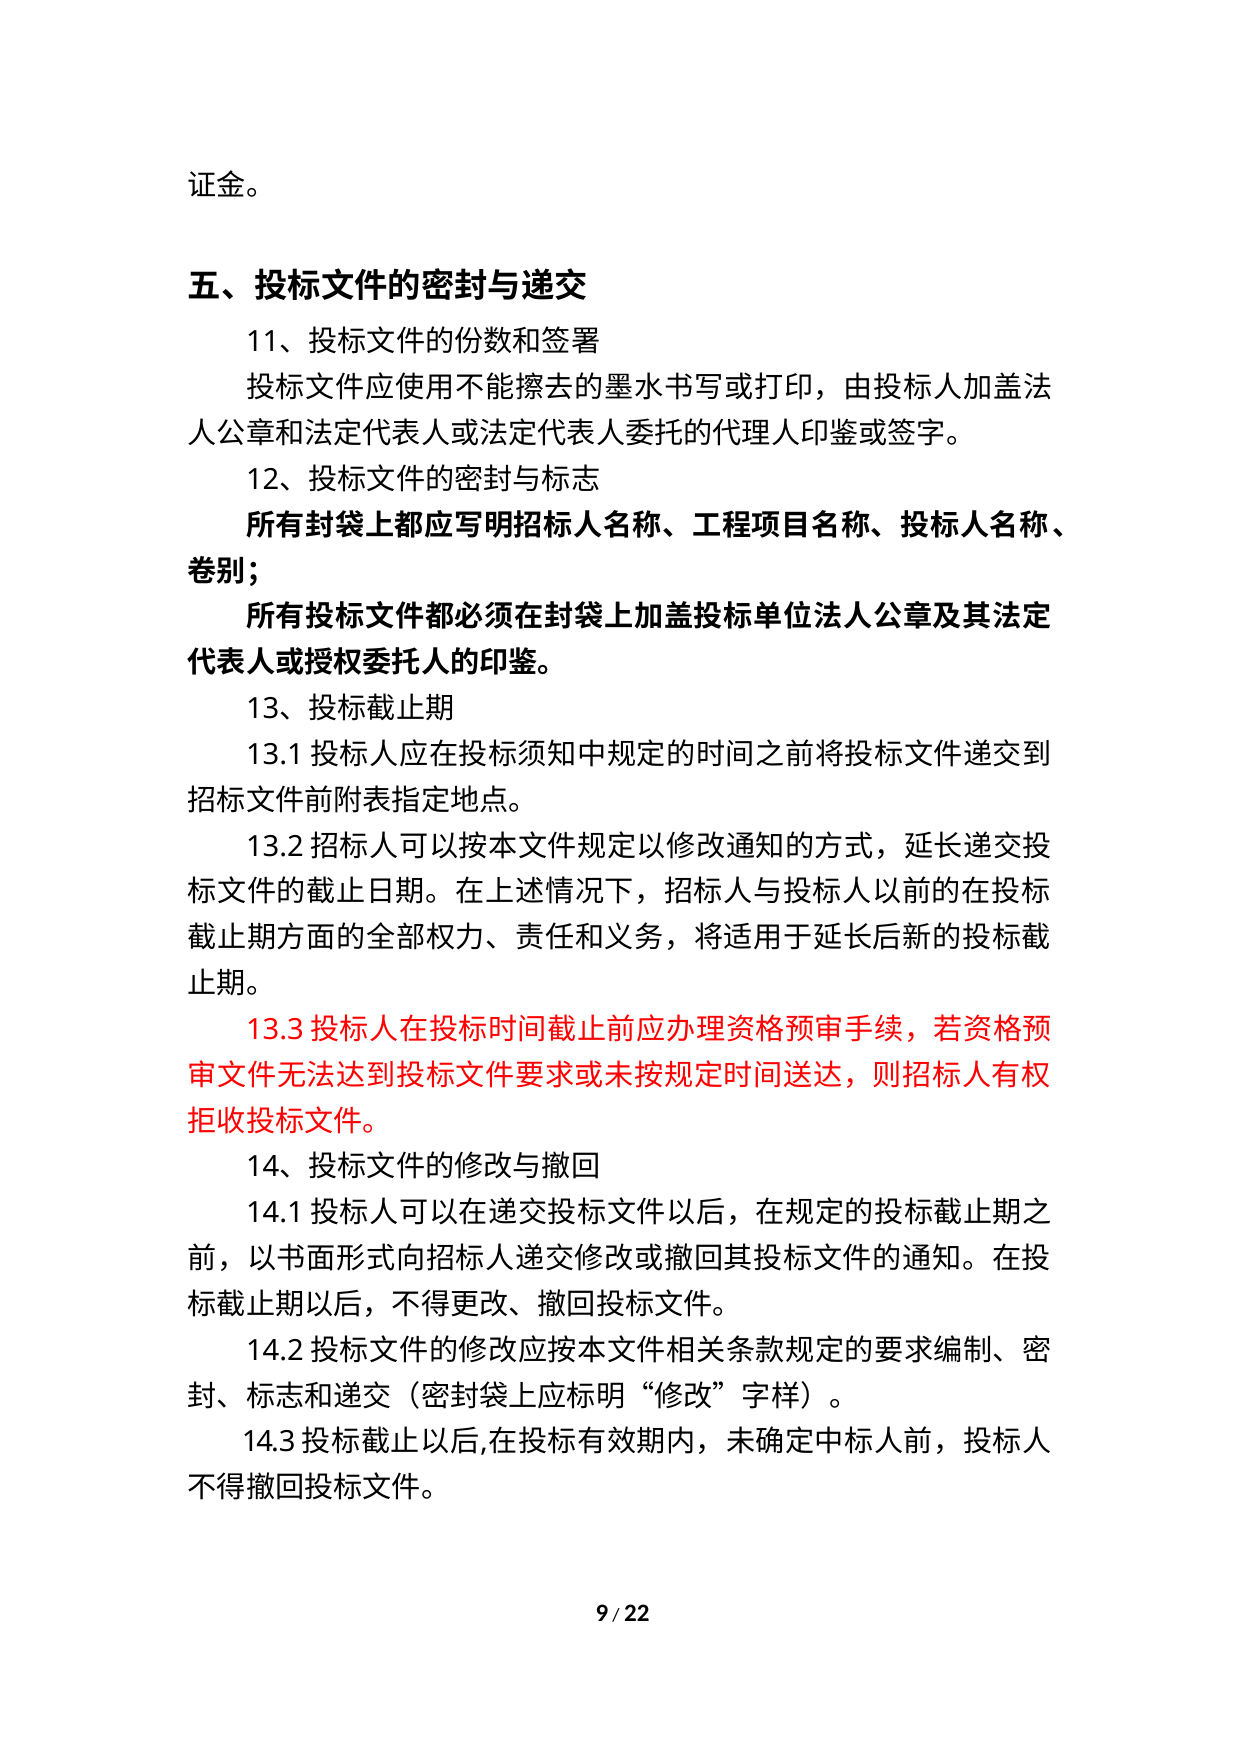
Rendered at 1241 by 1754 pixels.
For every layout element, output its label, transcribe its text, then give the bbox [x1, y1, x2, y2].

text 13.3投标人在投标时间截止前应办理资格预审手续，若资格预审文件无法达到投标文件要求或未按规定时间送达，则招标人有权拒收投标文件。 [187, 1003, 1053, 1140]
text 所有投标文件都必须在封袋上加盖投标单位法人公章及其法定代表人或授权委托人的印鉴。 [187, 590, 1053, 682]
text 12、投标文件的密封与标志 [187, 453, 1053, 498]
text 11、投标文件的份数和签署 [187, 315, 1053, 361]
text 13.1投标人应在投标须知中规定的时间之前将投标文件递交到招标文件前附表指定地点。 [187, 728, 1053, 819]
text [187, 158, 1053, 204]
text 14.1投标人可以在递交投标文件以后，在规定的投标截止期之前，以书面形式向招标人递交修改或撤回其投标文件的通知。在投标截止期以后，不得更改、撤回投标文件。 [187, 1186, 1053, 1323]
text 14.2投标文件的修改应按本文件相关条款规定的要求编制、密封、标志和递交（密封袋上应标明“修改”字样）。 [187, 1323, 1053, 1415]
text 投标文件应使用不能擦去的墨水书写或打印，由投标人加盖法人公章和法定代表人或法定代表人委托的代理人印鉴或签字。 [187, 361, 1053, 453]
text 13.2招标人可以按本文件规定以修改通知的方式，延长递交投标文件的截止日期。在上述情况下，招标人与投标人以前的在投标截止期方面的全部权力、责任和义务，将适用于延长后新的投标截止期。 [187, 819, 1053, 1003]
text 五、投标文件的密封与递交 [187, 250, 1053, 315]
text 14、投标文件的修改与撤回 [187, 1140, 1053, 1186]
text 所有封袋上都应写明招标人名称、工程项目名称、投标人名称、卷别； [187, 498, 1053, 590]
text 14.3投标截止以后,在投标有效期内，未确定中标人前，投标人不得撤回投标文件。 [187, 1415, 1053, 1507]
text 13、投标截止期 [187, 682, 1053, 728]
